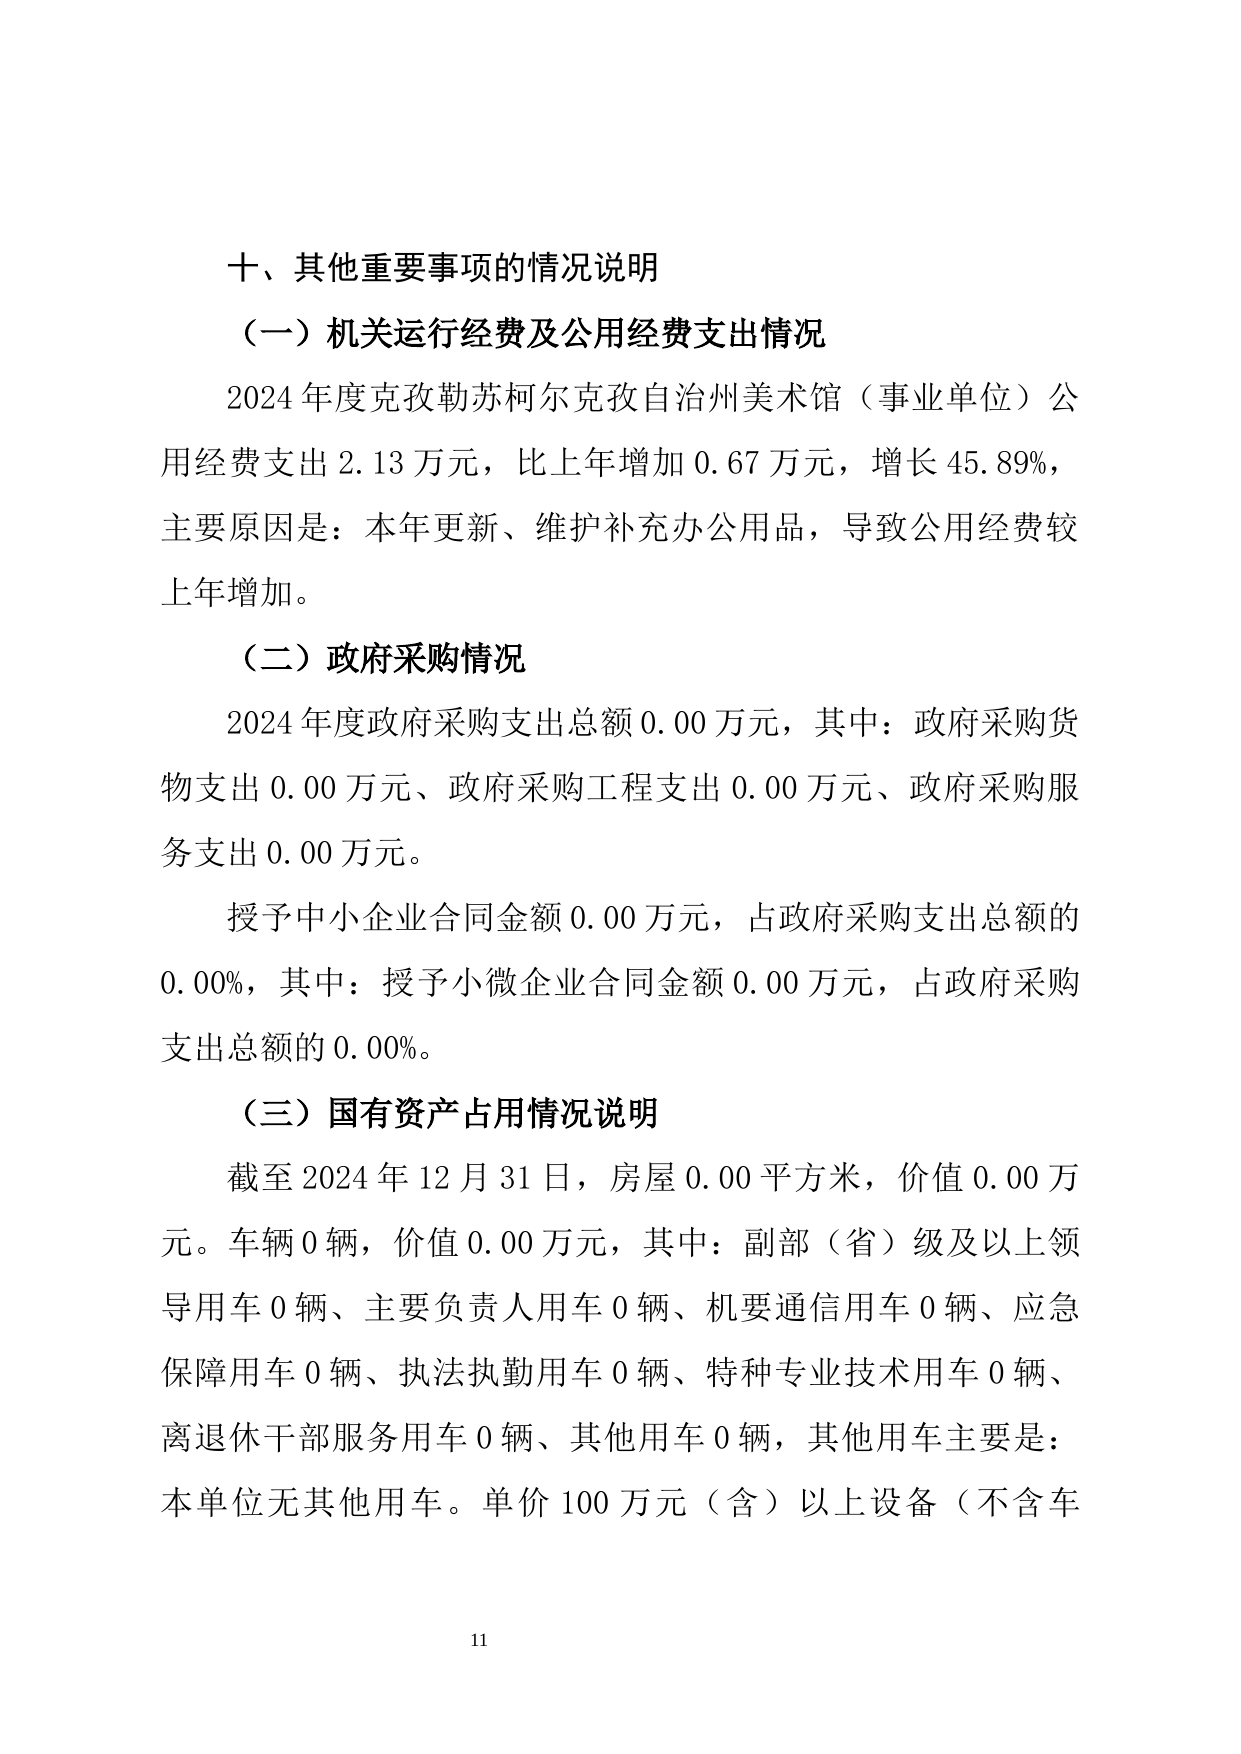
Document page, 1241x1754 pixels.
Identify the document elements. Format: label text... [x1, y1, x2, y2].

text 2024年度政府采购支出总额0.00万元，其中：政府采购货物支出0.00万元、政府采购工程支出0.00万元、政府采购服务支出0.00万元。 [159, 688, 1081, 883]
text （一）机关运行经费及公用经费支出情况 [159, 298, 1081, 363]
text （三）国有资产占用情况说明 [159, 1078, 1081, 1143]
text 十、其他重要事项的情况说明 [159, 233, 1081, 298]
text 2024年度克孜勒苏柯尔克孜自治州美术馆（事业单位）公用经费支出2.13万元，比上年增加0.67万元，增长45.89%，主要原因是：本年更新、维护补充办公用品，导致公用经费较上年增加。 [159, 363, 1081, 623]
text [159, 1143, 1081, 1533]
text 授予中小企业合同金额0.00万元，占政府采购支出总额的0.00%，其中：授予小微企业合同金额0.00万元，占政府采购支出总额的0.00%。 [159, 883, 1081, 1078]
text （二）政府采购情况 [159, 623, 1081, 688]
